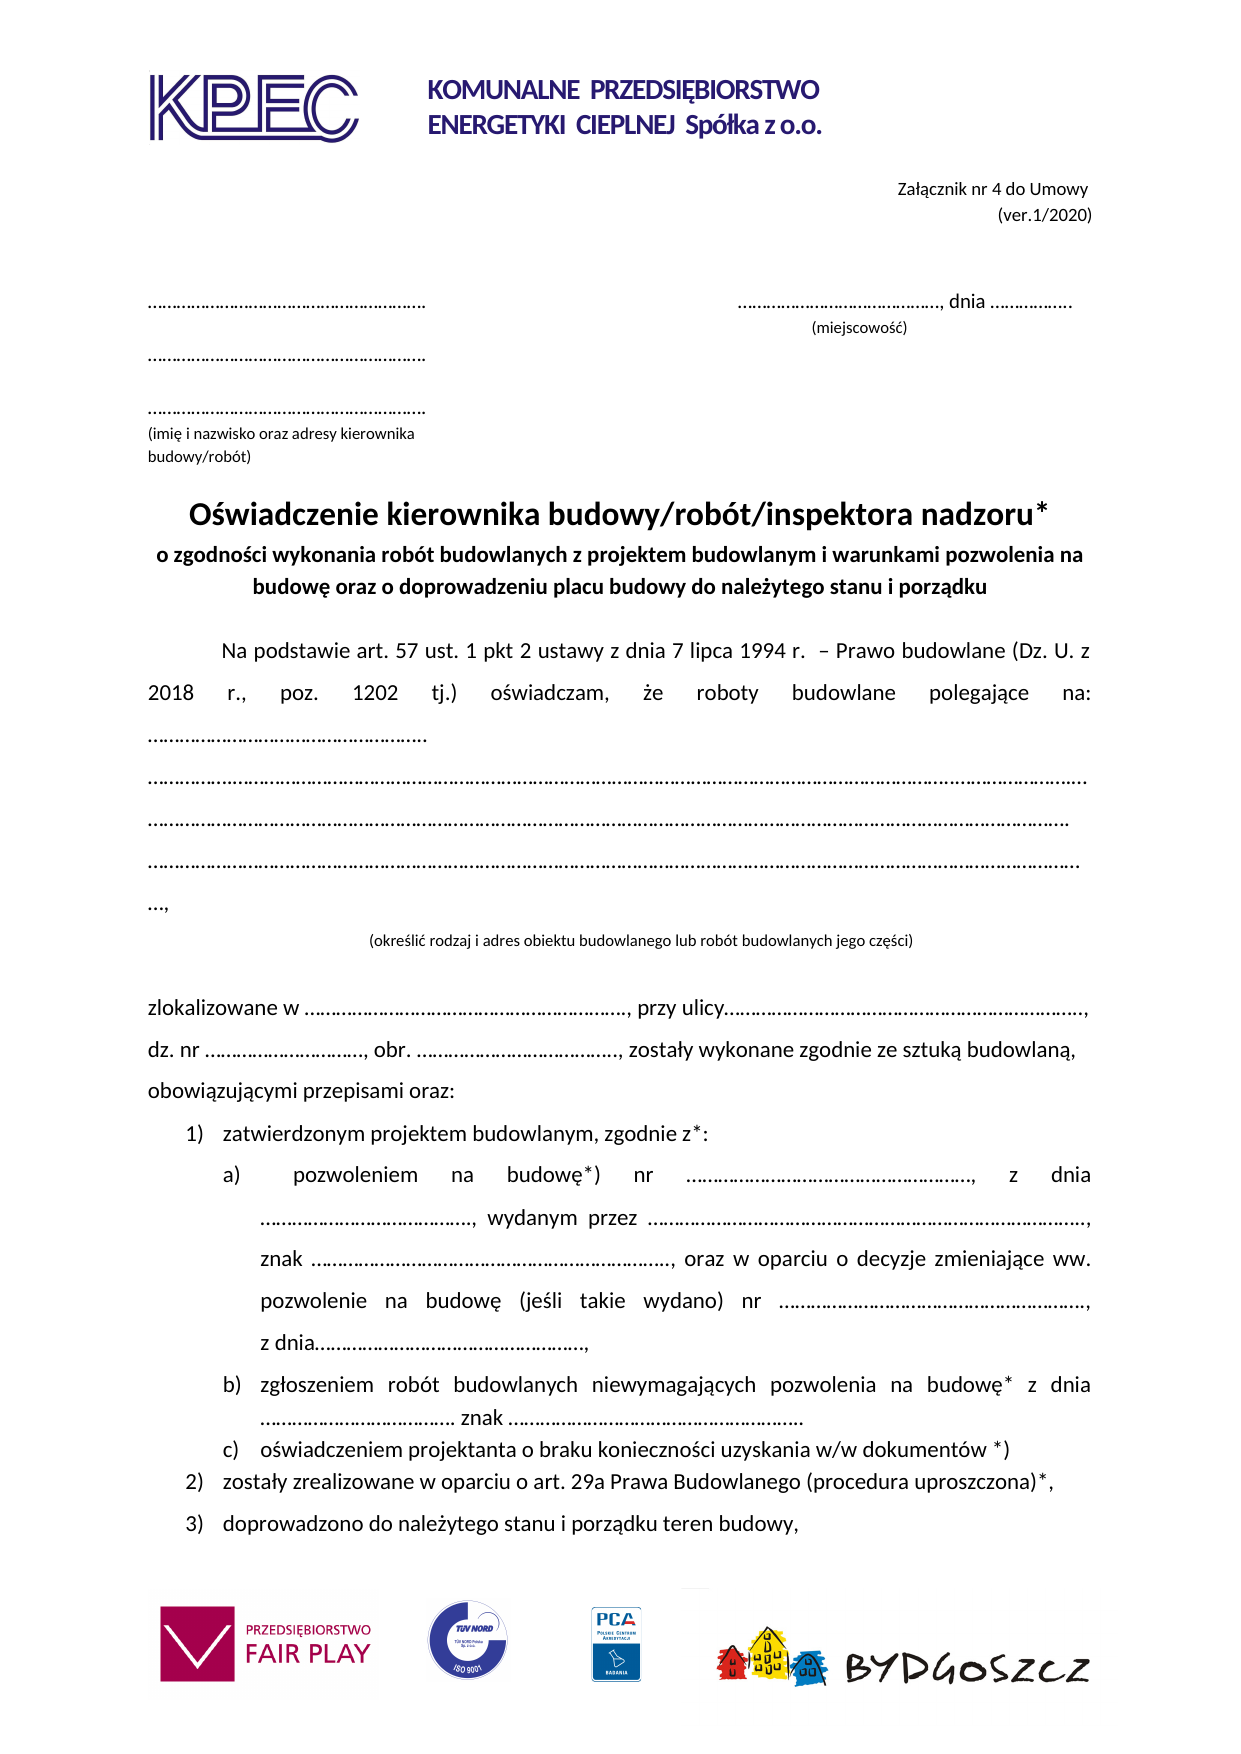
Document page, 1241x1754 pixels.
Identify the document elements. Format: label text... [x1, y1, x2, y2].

list doprowadzono do należytego stanu i porządku teren budowy, [185, 1509, 1092, 1537]
list Oświadczenie kierownika budowy/robót/inspektora nadzoru* [148, 493, 1092, 534]
list (imię i nazwisko oraz adresy kierownika [148, 423, 1092, 443]
list dz. nr …………………………, obr. ……………………………….., zostały wykonane zgodnie ze sztuką budowlaną, obowiązującymi przepisami oraz: [148, 1035, 1092, 1105]
list zatwierdzonym projektem budowlanym, zgodnie z*: [185, 1119, 1092, 1147]
list (miejscowość) [148, 317, 1092, 338]
list ………………………………………………………………………………………………………………………………………………………….………………………………………………………………………………………………………………………………………………………………, [148, 804, 1092, 916]
list zostały zrealizowane w oparciu o art. 29a Prawa Budowlanego (procedura uproszczona)*, [185, 1467, 1092, 1495]
text …………….………………………………………………………………………………………………………………………..………………….… [148, 762, 1092, 791]
picture [147, 1589, 379, 1700]
list oświadczeniem projektanta o braku konieczności uzyskania w/w dokumentów *) [223, 1435, 1092, 1463]
list pozwoleniem na budowę*) nr ………………………………………………, z dnia …………………………………., wydanym przez ……………………………………………………………………….., znak ………………………………………………………….., oraz w oparciu o decyzje zmieniające ww. pozwolenie na budowę (jeśli takie wydano) nr …………………………………………………., z dnia……………………………………………, [223, 1161, 1092, 1357]
list Załącznik nr 4 do Umowy (ver.1/2020) [606, 177, 1092, 227]
picture [681, 1588, 1119, 1726]
list (określić rodzaj i adres obiektu budowlanego lub robót budowlanych jego części) [295, 930, 1092, 951]
list budowy/robót) [148, 447, 1092, 467]
list zgłoszeniem robót budowlanych niewymagających pozwolenia na budowę* z dnia ………………………………. znak ……………………………………………….. [223, 1371, 1092, 1431]
list …………………………………………………. [148, 342, 1092, 367]
picture [426, 1598, 511, 1682]
picture [149, 70, 360, 145]
list Na podstawie art. 57 ust. 1 pkt 2 ustawy z dnia 7 lipca 1994 r. – Prawo budowlane (Dz. U. z 2018 r., poz. 1202 tj.) oświadczam, że roboty budowlane polegające na: …………………………………………….. [148, 637, 1092, 748]
list o zgodności wykonania robót budowlanych z projektem budowlanym i warunkami pozwolenia na budowę oraz o doprowadzeniu placu budowy do należytego stanu i porządku [148, 540, 1092, 600]
list zlokalizowane w ……………………………………………………., przy ulicy………………………………………………………….., [148, 993, 1092, 1021]
list …………………………………………………. ……………………………………, dnia …………….. [148, 288, 1092, 314]
picture [591, 1607, 642, 1682]
list …………………………………………………. [148, 394, 1092, 419]
